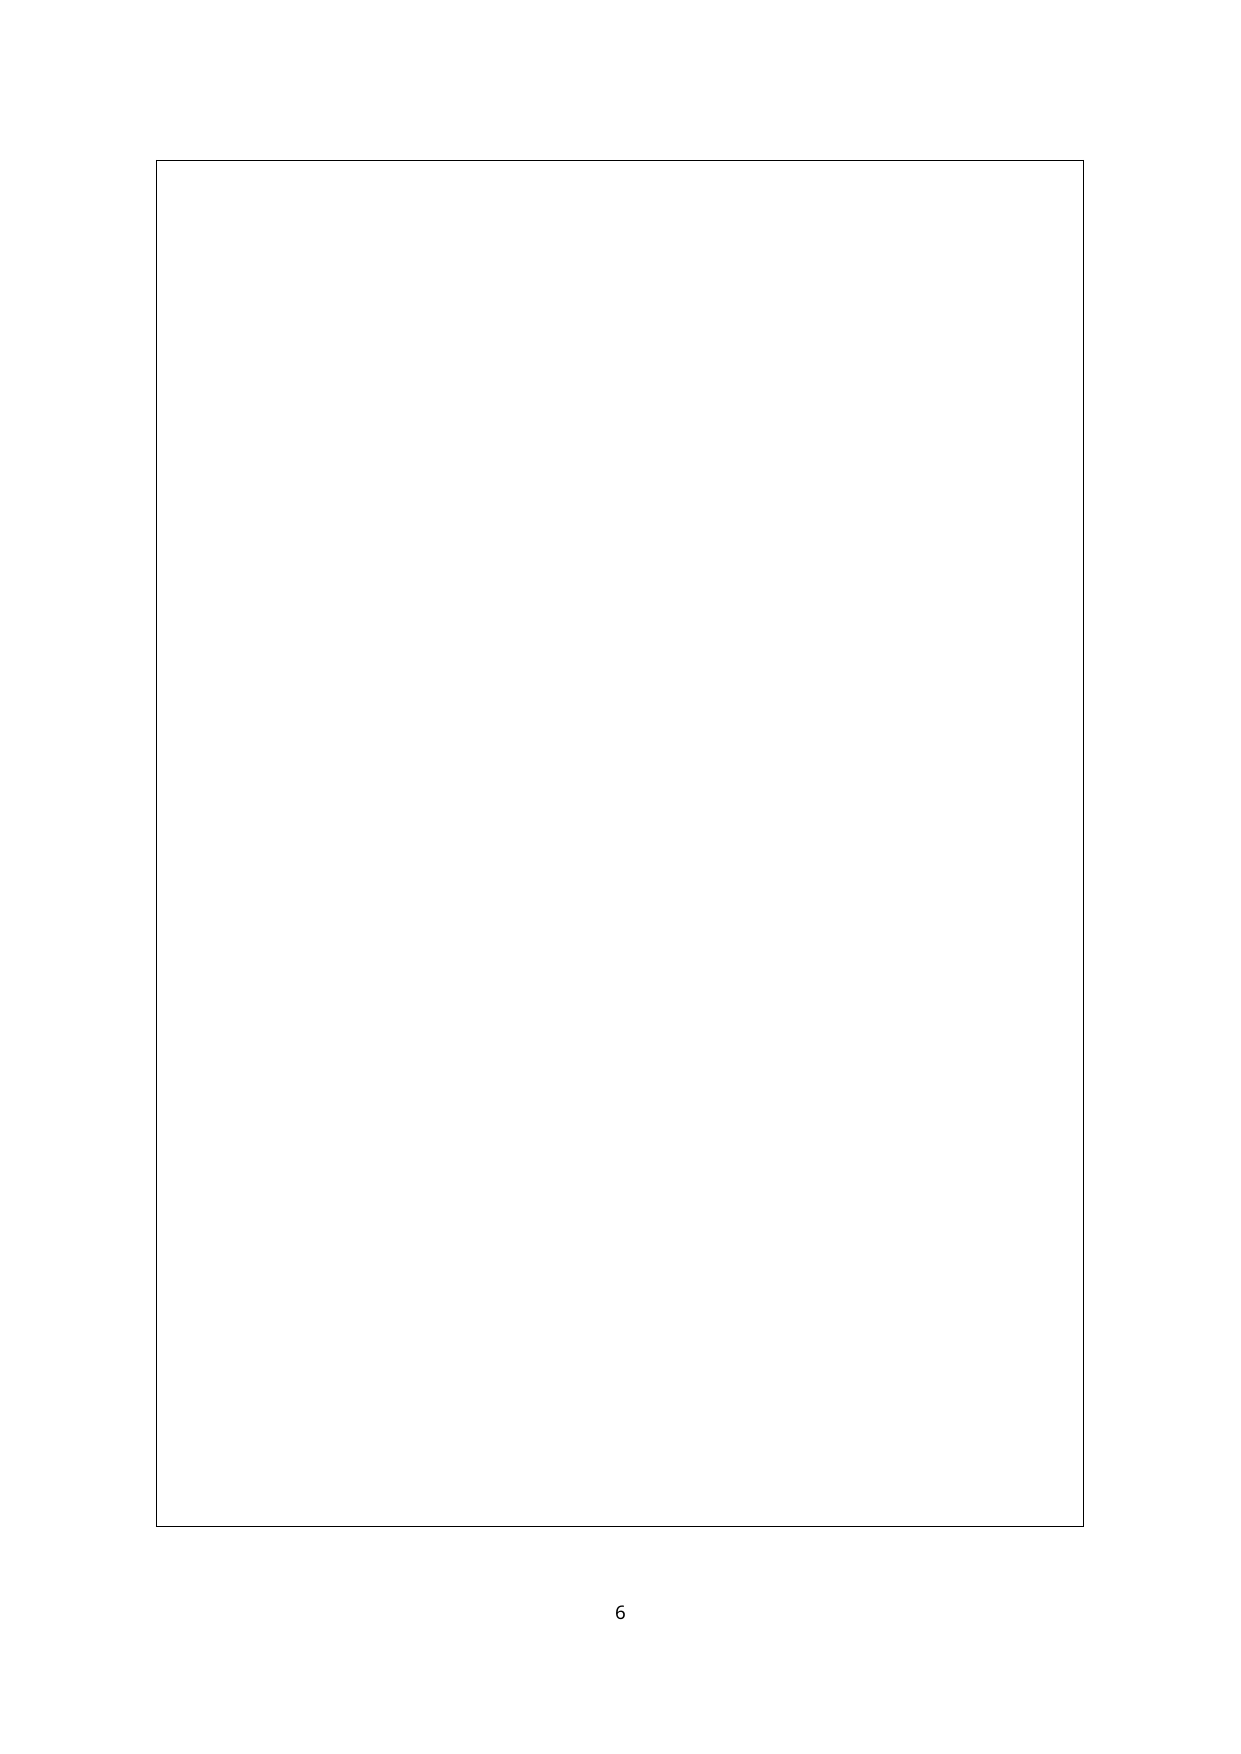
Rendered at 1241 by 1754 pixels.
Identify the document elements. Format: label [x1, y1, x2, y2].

table_header [157, 161, 1083, 1526]
